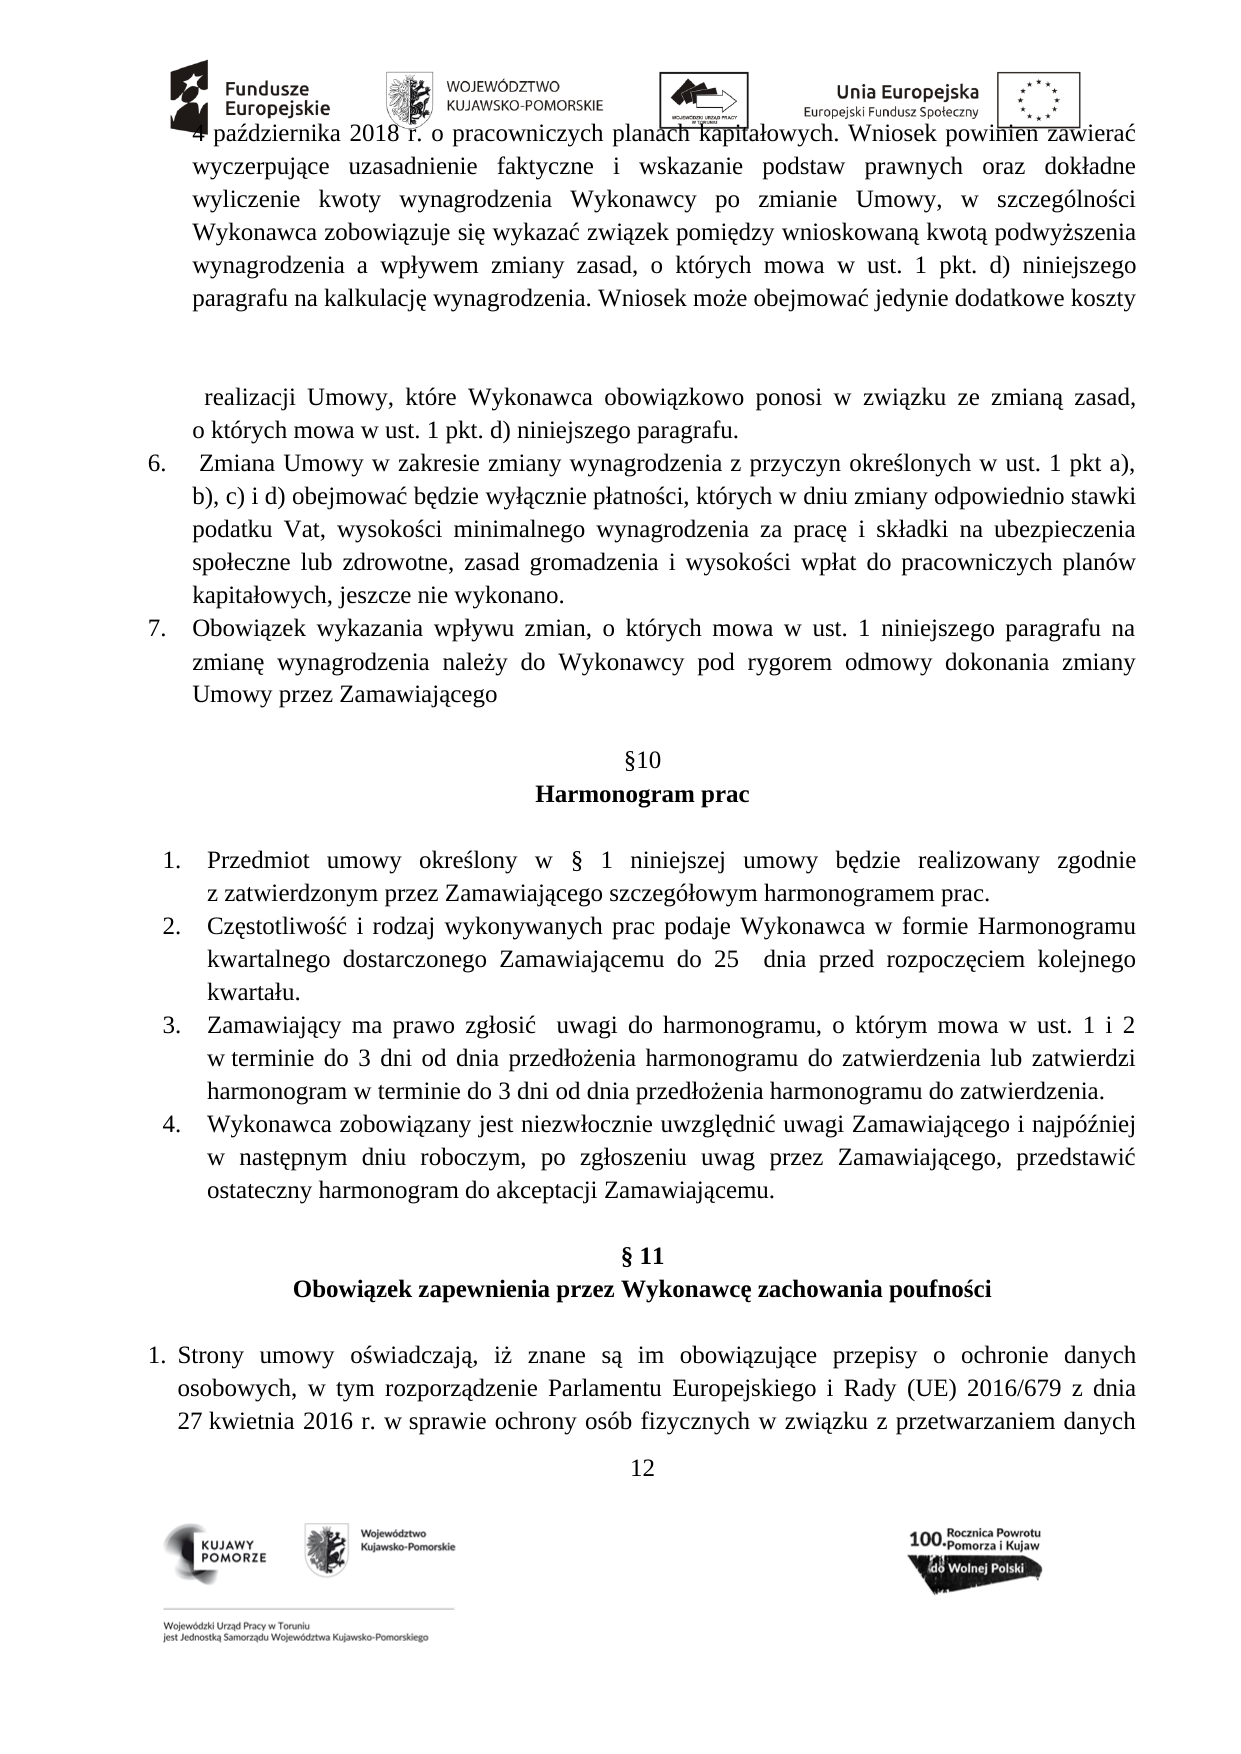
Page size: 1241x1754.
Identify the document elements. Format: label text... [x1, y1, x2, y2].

text Harmonogram prac [148, 779, 1137, 807]
list Wykonawca zobowiązany jest niezwłocznie uwzględnić uwagi Zamawiającego i najpóźniej w następnym dniu roboczym, po zgłoszeniu uwag przez Zamawiającego, przedstawić ostateczny harmonogram do akceptacji Zamawiającemu. [162, 1109, 1137, 1204]
text realizacji Umowy, które Wykonawca obowiązkowo ponosi w związku ze zmianą zasad, o których mowa w ust. 1 pkt. d) niniejszego paragrafu. [148, 382, 1137, 444]
list Przedmiot umowy określony w § 1 niniejszej umowy będzie realizowany zgodnie z zatwierdzonym przez Zamawiającego szczegółowym harmonogramem prac. [162, 845, 1137, 906]
text 7. Obowiązek wykazania wpływu zmian, o których mowa w ust. 1 niniejszego paragrafu na zmianę wynagrodzenia należy do Wykonawcy pod rygorem odmowy dokonania zmiany Umowy przez Zamawiającego [148, 613, 1137, 708]
text 6. Zmiana Umowy w zakresie zmiany wynagrodzenia z przyczyn określonych w ust. 1 pkt a), b), c) i d) obejmować będzie wyłącznie płatności, których w dniu zmiany odpowiednio stawki podatku Vat, wysokości minimalnego wynagrodzenia za pracę i składki na ubezpieczenia społeczne lub zdrowotne, zasad gromadzenia i wysokości wpłat do pracowniczych planów kapitałowych, jeszcze nie wykonano. [148, 448, 1137, 609]
picture [151, 40, 1099, 118]
picture [147, 1481, 1093, 1681]
text Obowiązek zapewnienia przez Wykonawcę zachowania poufności [148, 1274, 1137, 1303]
text § 11 [148, 1241, 1137, 1270]
text §10 [148, 746, 1137, 774]
list Częstotliwość i rodzaj wykonywanych prac podaje Wykonawca w formie Harmonogramu kwartalnego dostarczonego Zamawiającemu do 25 dnia przed rozpoczęciem kolejnego kwartału. [162, 911, 1137, 1006]
list Zamawiający ma prawo zgłosić uwagi do harmonogramu, o którym mowa w ust. 1 i 2 w terminie do 3 dni od dnia przedłożenia harmonogramu do zatwierdzenia lub zatwierdzi harmonogram w terminie do 3 dni od dnia przedłożenia harmonogramu do zatwierdzenia. [162, 1010, 1137, 1104]
